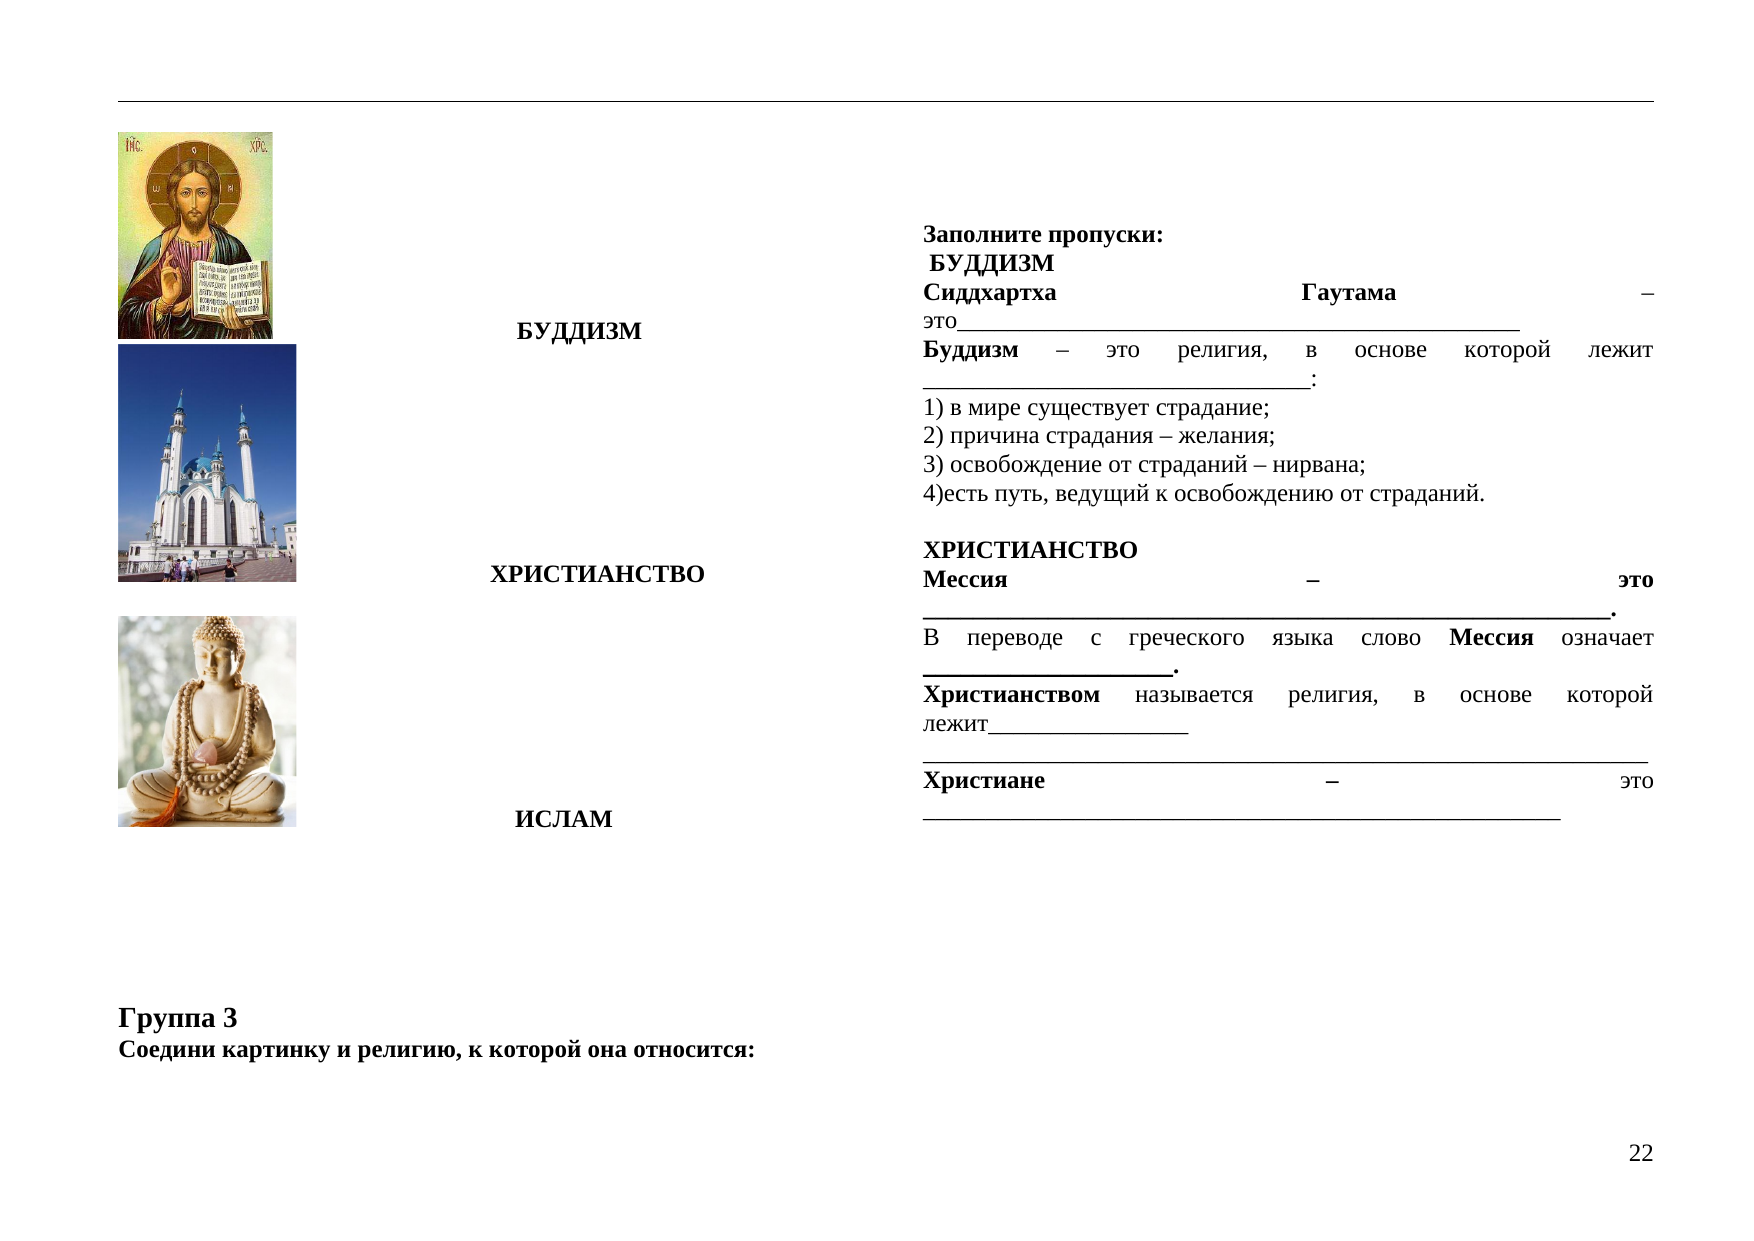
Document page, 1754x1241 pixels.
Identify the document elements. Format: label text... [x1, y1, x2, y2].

text Заполните пропуски: [923, 219, 1654, 248]
picture [118, 132, 273, 339]
text __________________________________________________________ [923, 737, 1654, 765]
text БУДДИЗМ [118, 133, 849, 344]
text Группа 3 [118, 1000, 1654, 1034]
picture [118, 344, 297, 582]
text 1) в мире существует страдание; [923, 392, 1654, 420]
text Буддизм – это религия, в основе которой лежит _______________________________: [923, 334, 1654, 392]
text БУДДИЗМ [923, 248, 1654, 277]
text ХРИСТИАНСТВО [923, 535, 1654, 564]
text Сиддхартха Гаутама – это_____________________________________________ [923, 277, 1654, 334]
picture [118, 616, 297, 827]
text ХРИСТИАНСТВО [118, 344, 849, 587]
text Мессия – это _______________________________________________________. [923, 564, 1654, 622]
text 3) освобождение от страданий – нирвана; [923, 449, 1654, 478]
text В переводе с греческого языка слово Мессия означает ____________________. [923, 622, 1654, 679]
text Соедини картинку и религию, к которой она относится: [118, 1034, 849, 1062]
text 2) причина страдания – желания; [923, 420, 1654, 449]
text Христиане – это ___________________________________________________ [923, 765, 1654, 823]
text ИСЛАМ [118, 616, 849, 832]
text 4)есть путь, ведущий к освобождению от страданий. [923, 478, 1654, 507]
text Христианством называется религия, в основе которой лежит________________ [923, 679, 1654, 737]
